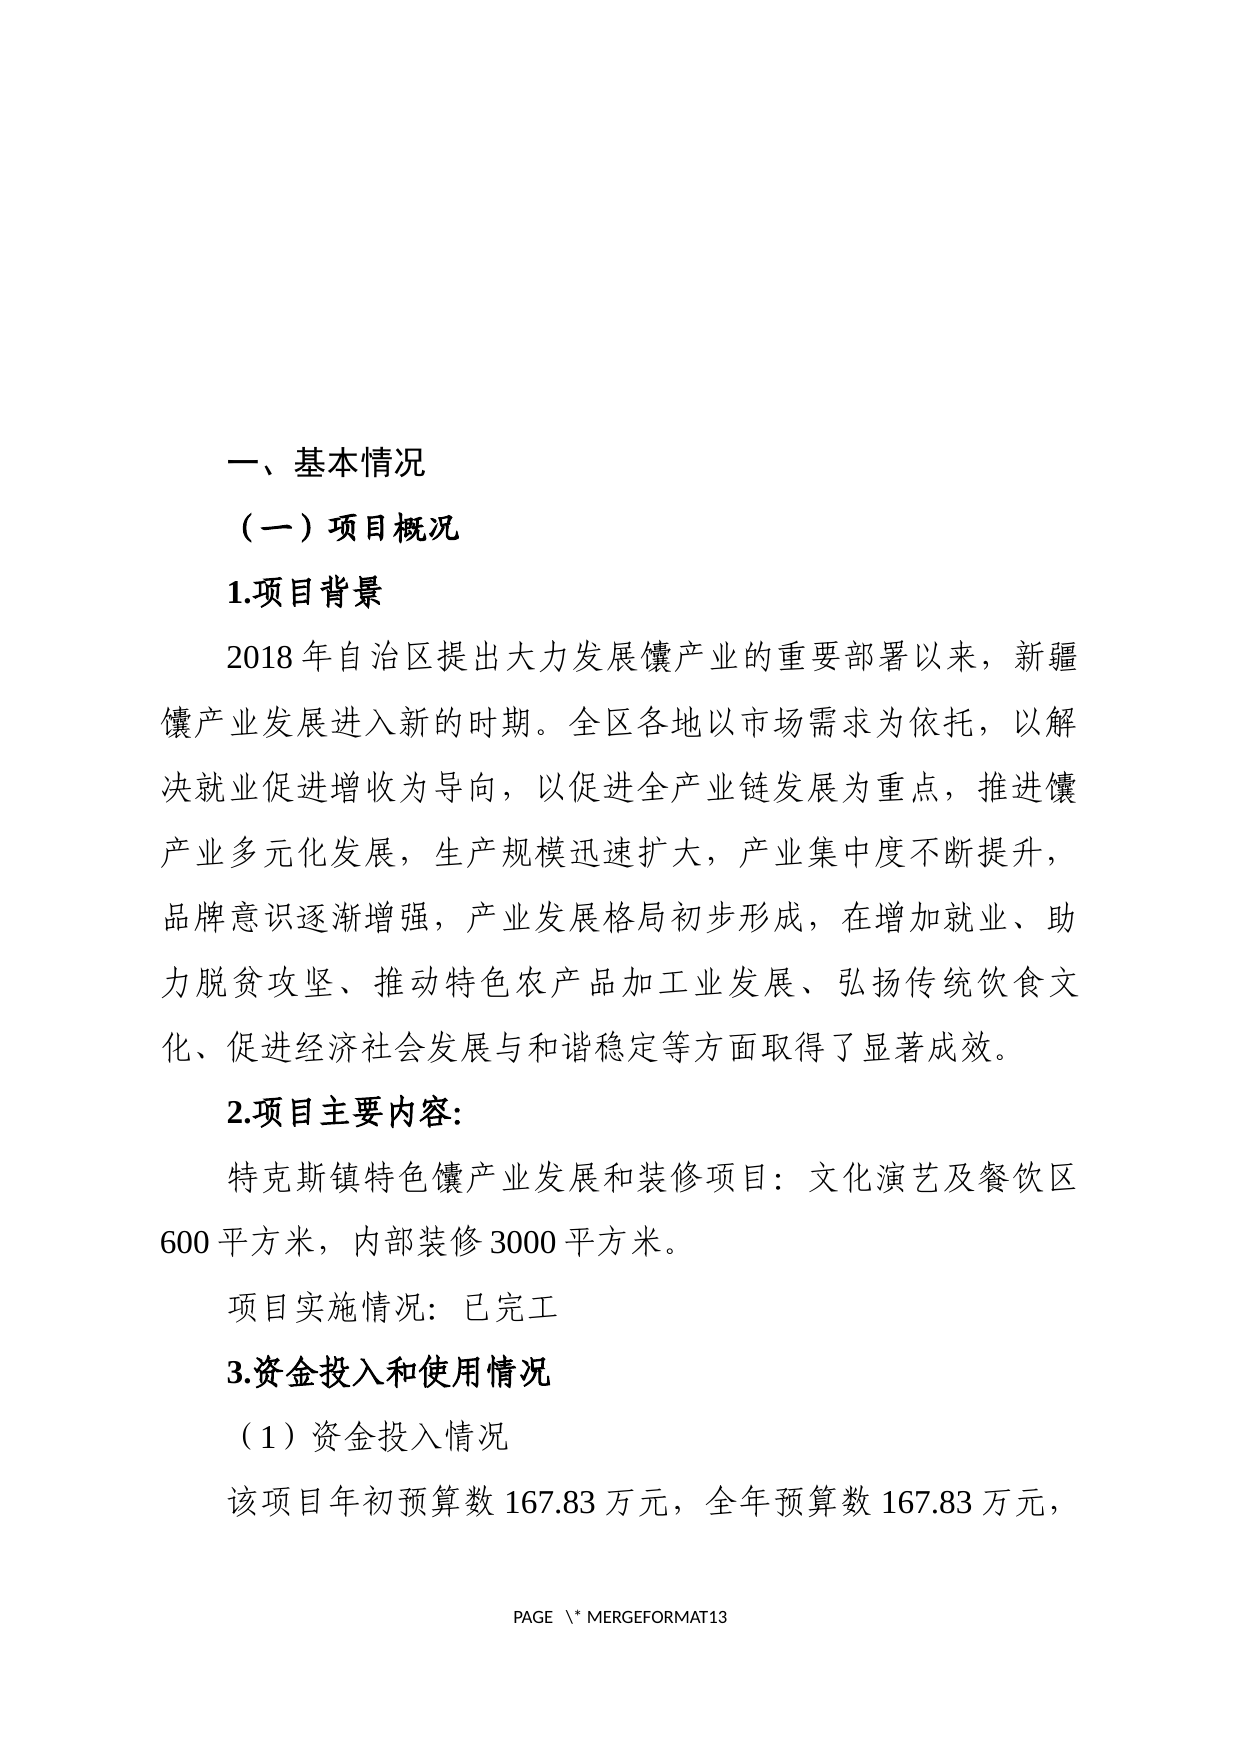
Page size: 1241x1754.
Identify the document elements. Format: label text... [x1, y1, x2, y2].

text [159, 1468, 1081, 1533]
text （1）资金投入情况 [159, 1403, 1081, 1468]
title 2.项目主要内容： [159, 1078, 1081, 1143]
text 特克斯镇特色馕产业发展和装修项目：文化演艺及餐饮区600平方米，内部装修3000平方米。 [159, 1143, 1081, 1273]
text （一）项目概况 [159, 493, 1081, 558]
text 项目实施情况：已完工 [159, 1273, 1081, 1338]
text 3.资金投入和使用情况 [159, 1338, 1081, 1403]
text 一、基本情况 [159, 428, 1081, 493]
text 2018年自治区提出大力发展馕产业的重要部署以来，新疆馕产业发展进入新的时期。全区各地以市场需求为依托，以解决就业促进增收为导向，以促进全产业链发展为重点，推进馕产业多元化发展，生产规模迅速扩大，产业集中度不断提升，品牌意识逐渐增强，产业发展格局初步形成，在增加就业、助力脱贫攻坚、推动特色农产品加工业发展、弘扬传统饮食文化、促进经济社会发展与和谐稳定等方面取得了显著成效。 [159, 623, 1081, 1078]
text 1.项目背景 [159, 558, 1081, 623]
